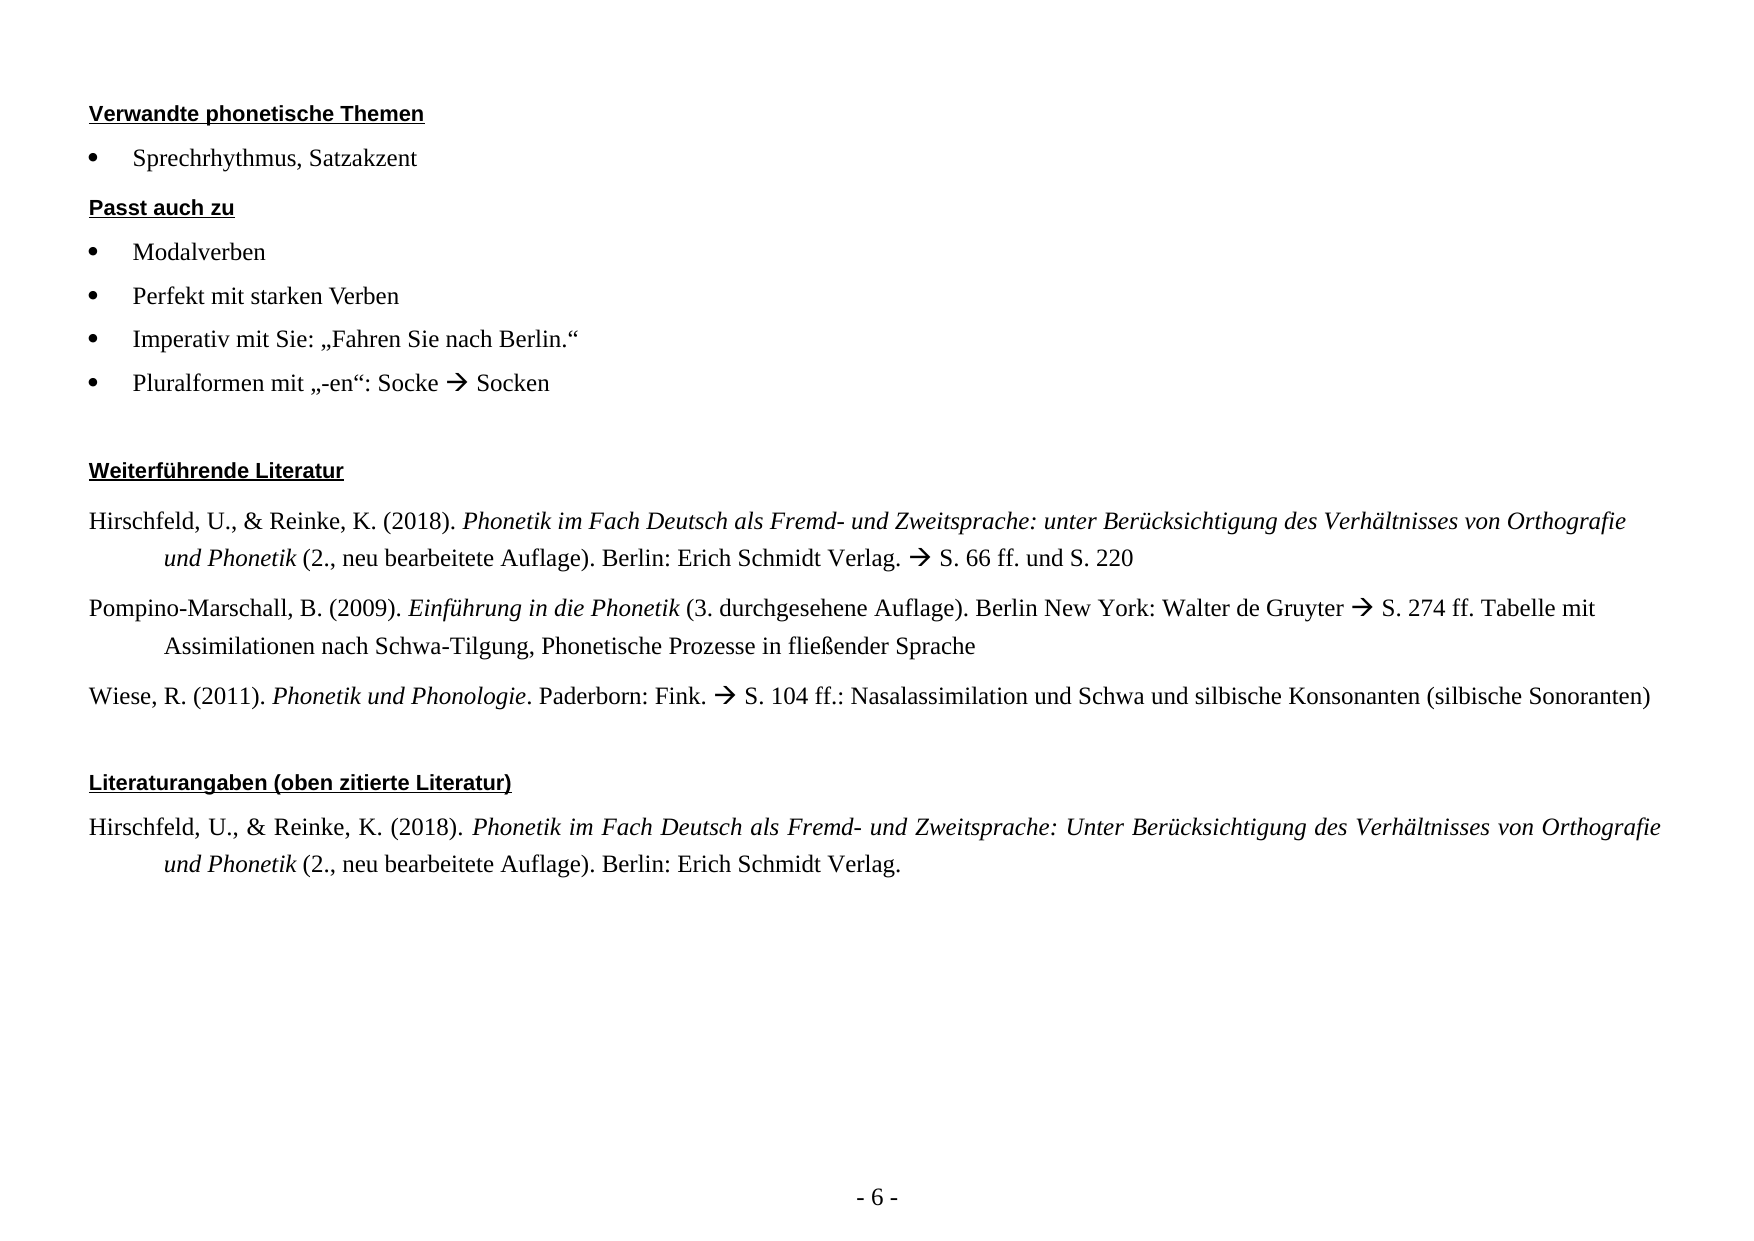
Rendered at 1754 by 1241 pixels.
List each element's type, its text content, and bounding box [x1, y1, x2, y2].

list Imperativ mit Sie: „Fahren Sie nach Berlin.“ [89, 320, 1665, 358]
text Literaturangaben (oben zitierte Literatur) [89, 764, 1665, 801]
list Modalverben [89, 233, 1665, 270]
list Pluralformen mit „-en“: Socke Socken [89, 364, 1665, 439]
text Weiterführende Literatur [89, 451, 1665, 489]
text Verwandte phonetische Themen [89, 95, 1665, 133]
text Hirschfeld, U., & Reinke, K. (2018). Phonetik im Fach Deutsch als Fremd- und Zweitsprache: Unter Berücksichtigung des Verhältnisses von Orthografie und Phonetik (2., neu bearbeitete Auflage). Berlin: Erich Schmidt Verlag. [89, 808, 1665, 883]
list Perfekt mit starken Verben [89, 276, 1665, 314]
text Passt auch zu [89, 189, 1665, 226]
list Sprechrhythmus, Satzakzent [89, 139, 1665, 176]
list Hirschfeld, U., & Reinke, K. (2018). Phonetik im Fach Deutsch als Fremd- und Zweitsprache: unter Berücksichtigung des Verhältnisses von Orthografie und Phonetik (2., neu bearbeitete Auflage). Berlin: Erich Schmidt Verlag. S. 66 ff. und S. 220 [89, 501, 1665, 576]
text Wiese, R. (2011). Phonetik und Phonologie. Paderborn: Fink. S. 104 ff.: Nasalassimilation und Schwa und silbische Konsonanten (silbische Sonoranten) [89, 676, 1665, 751]
list Pompino-Marschall, B. (2009). Einführung in die Phonetik (3. durchgesehene Auflage). Berlin New York: Walter de Gruyter S. 274 ff. Tabelle mit Assimilationen nach Schwa-Tilgung, Phonetische Prozesse in fließender Sprache [89, 589, 1665, 664]
